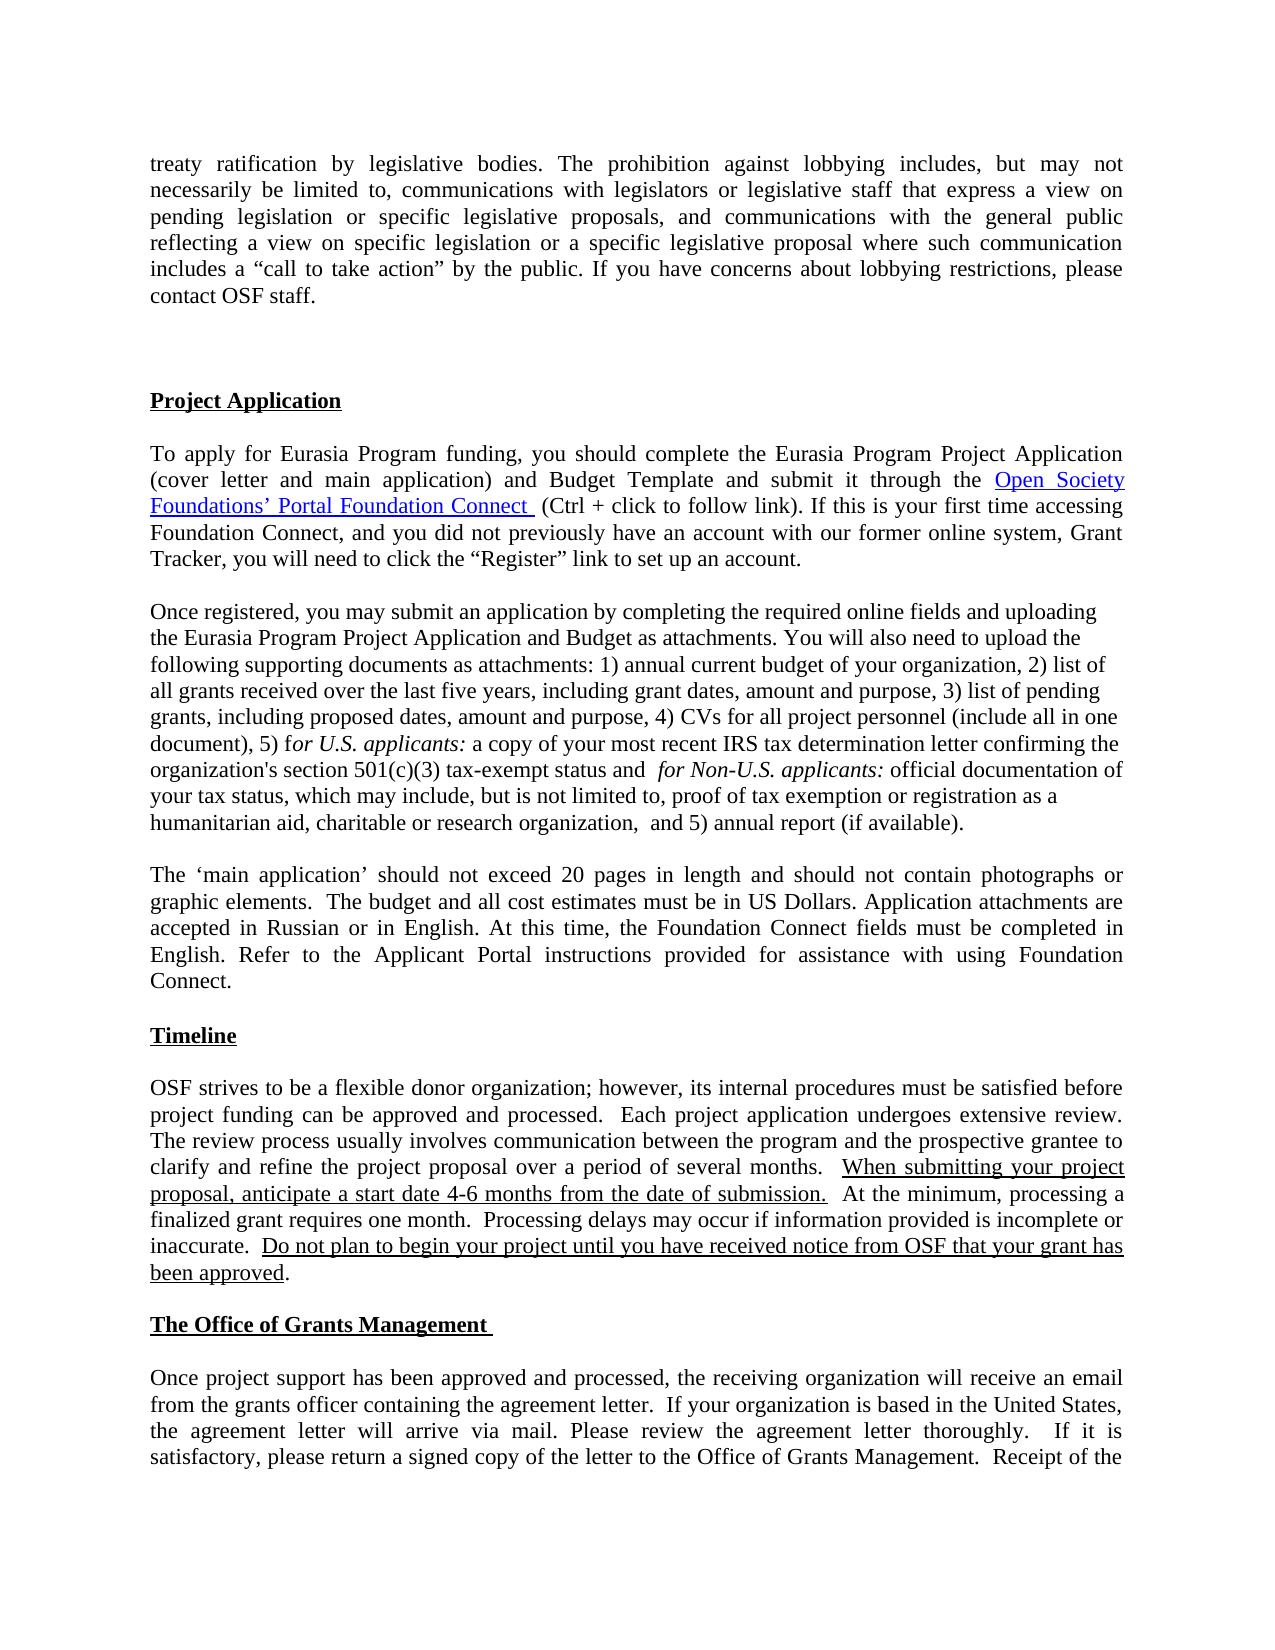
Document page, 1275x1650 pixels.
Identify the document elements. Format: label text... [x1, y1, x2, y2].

text Project Application [150, 387, 1125, 413]
text Once registered, you may submit an application by completing the required online fields and uploading the Eurasia Program Project Application and Budget as attachments. You will also need to upload the following supporting documents as attachments: 1) annual current budget of your organization, 2) list of all grants received over the last five years, including grant dates, amount and purpose, 3) list of pending grants, including proposed dates, amount and purpose, 4) CVs for all project personnel (include all in one document), 5) for U.S. applicants: a copy of your most recent IRS tax determination letter confirming the organization's section 501(c)(3) tax-exempt status and for Non-U.S. applicants: official documentation of your tax status, which may include, but is not limited to, proof of tax exemption or registration as a humanitarian aid, charitable or research organization, and 5) annual report (if available). [150, 598, 1125, 835]
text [150, 1364, 1125, 1470]
text OSF strives to be a flexible donor organization; however, its internal procedures must be satisfied before project funding can be approved and processed. Each project application undergoes extensive review. The review process usually involves communication between the program and the prospective grantee to clarify and refine the project proposal over a period of several months. When submitting your project proposal, anticipate a start date 4-6 months from the date of submission. At the minimum, processing a finalized grant requires one month. Processing delays may occur if information provided is incomplete or inaccurate. Do not plan to begin your project until you have received notice from OSF that your grant has been approved. [150, 1074, 1125, 1285]
text The Office of Grants Management [150, 1312, 1125, 1338]
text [150, 150, 1125, 308]
text The ‘main application’ should not exceed 20 pages in length and should not contain photographs or graphic elements. The budget and all cost estimates must be in US Dollars. Application attachments are accepted in Russian or in English. At this time, the Foundation Connect fields must be completed in English. Refer to the Applicant Portal instructions provided for assistance with using Foundation Connect. [150, 862, 1125, 993]
text Timeline [150, 1022, 1125, 1048]
text To apply for Eurasia Program funding, you should complete the Eurasia Program Project Application (cover letter and main application) and Budget Template and submit it through the Open Society Foundations’ Portal Foundation Connect (Ctrl + click to follow link). If this is your first time accessing Foundation Connect, and you did not previously have an account with our former online system, Grant Tracker, you will need to click the “Register” link to set up an account. [150, 440, 1125, 572]
